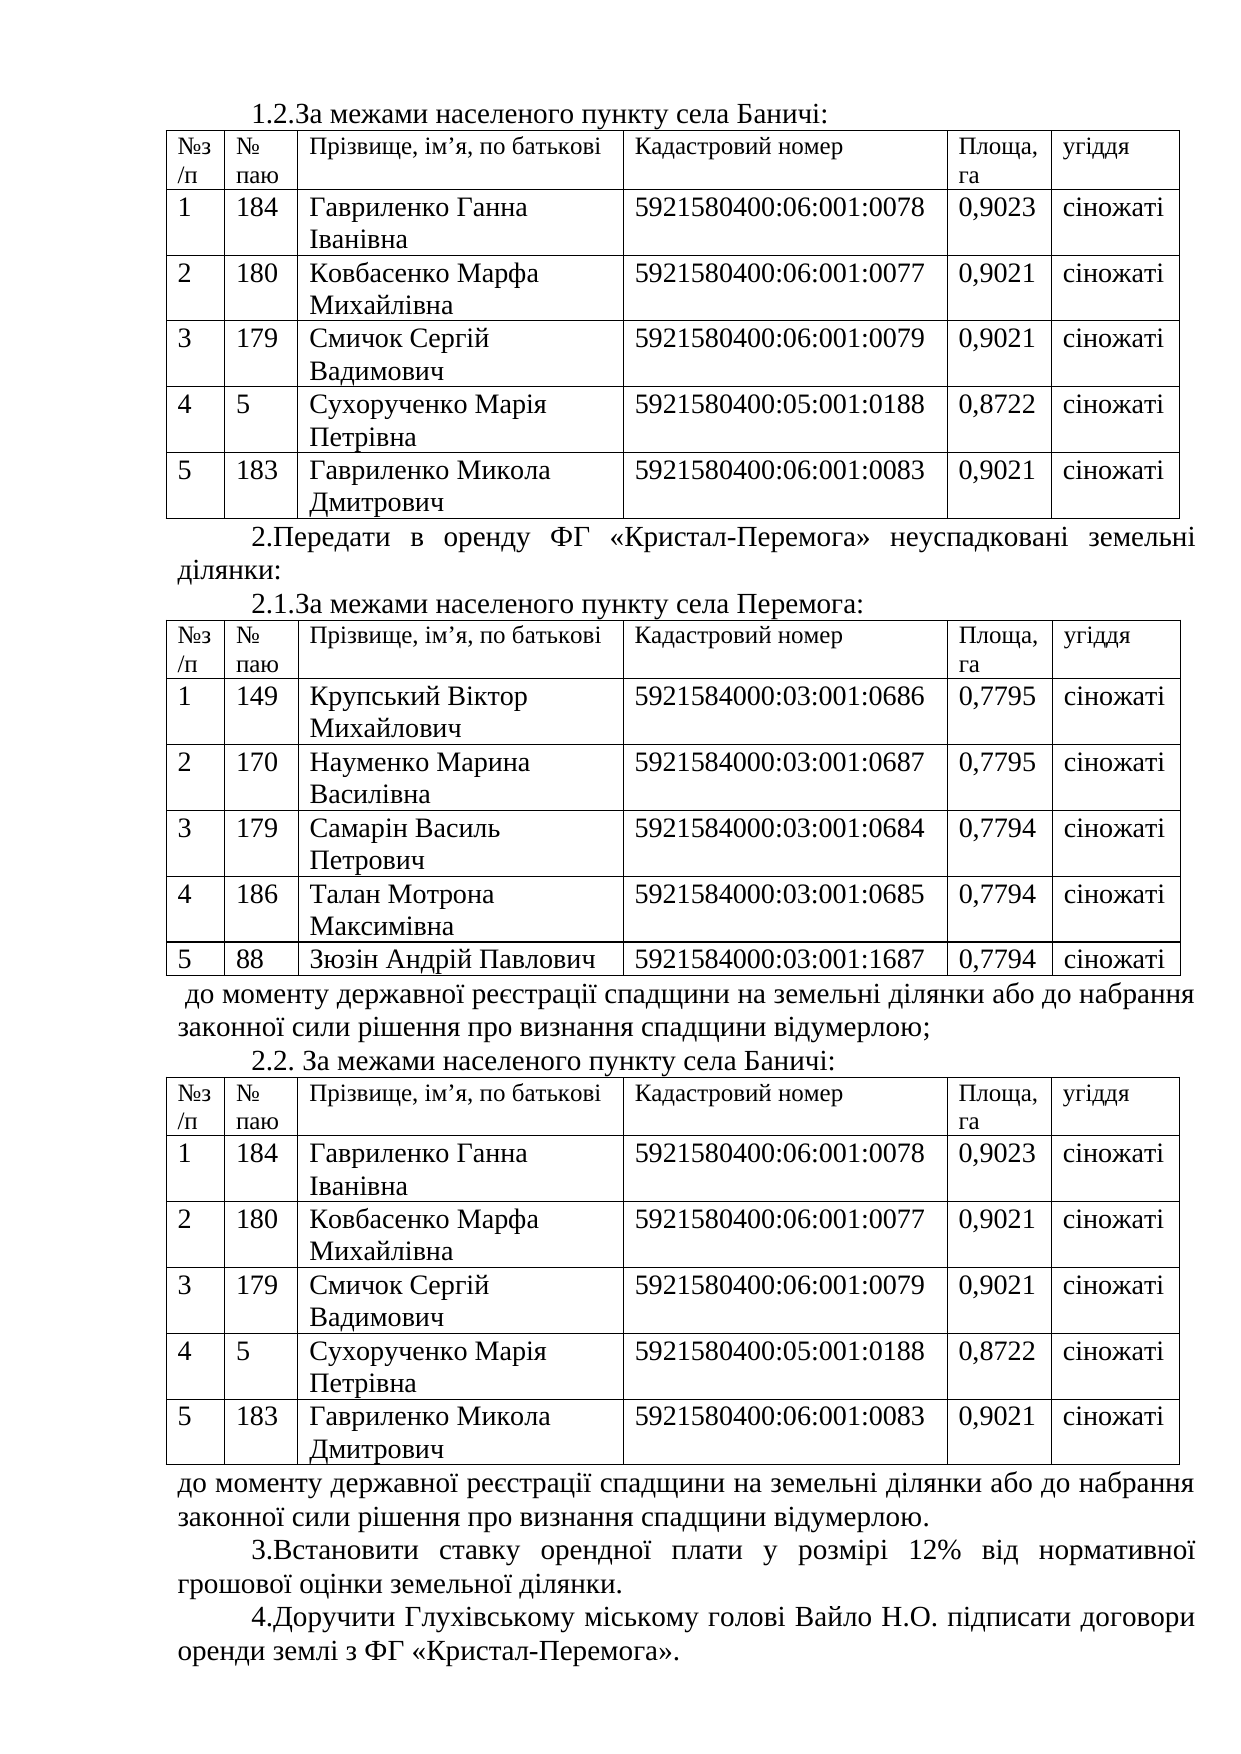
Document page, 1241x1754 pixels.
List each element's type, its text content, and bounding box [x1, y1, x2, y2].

table_cell сіножаті [1052, 1136, 1179, 1201]
table_cell Смичок Сергій Вадимович [298, 1268, 623, 1333]
table_cell Науменко Марина Василівна [299, 745, 623, 810]
table_cell 1 [167, 1136, 224, 1201]
table_cell сіножаті [1052, 321, 1179, 386]
text 4.Доручити Глухівському міському голові Вайло Н.О. підписати договори оренди землі з ФГ «Кристал-Перемога». [177, 1599, 1196, 1667]
table_cell 88 [225, 943, 298, 975]
table_header №з/п [167, 1078, 224, 1135]
table_cell 186 [225, 877, 298, 941]
table_header угіддя [1052, 1078, 1179, 1135]
table_header Площа, га [948, 131, 1051, 189]
table_cell 0,9021 [948, 1202, 1051, 1267]
table_cell 4 [167, 877, 224, 941]
table_cell 0,8722 [948, 387, 1051, 452]
table_cell 4 [167, 1334, 224, 1398]
table_cell 5921584000:03:001:0687 [624, 745, 947, 810]
text до моменту державної реєстрації спадщини на земельні ділянки або до набрання законної сили рішення про визнання спадщини відумерлою; [177, 976, 1196, 1043]
table_cell 5921580400:05:001:0188 [624, 387, 947, 452]
table_header Кадастровий номер [624, 131, 947, 189]
table_cell сіножаті [1053, 877, 1180, 941]
table_cell 179 [225, 321, 297, 386]
table_cell сіножаті [1052, 190, 1179, 254]
table_cell 179 [225, 811, 298, 876]
table_cell сіножаті [1052, 1268, 1179, 1333]
table_cell 3 [167, 811, 224, 876]
text 2.2. За межами населеного пункту села Баничі: [177, 1043, 1196, 1077]
table_cell 5 [225, 387, 297, 452]
table_cell 5921580400:06:001:0083 [624, 453, 947, 518]
table_cell 5921580400:06:001:0083 [624, 1400, 947, 1464]
table_cell 5 [225, 1334, 297, 1398]
table_cell 5921580400:06:001:0077 [624, 256, 947, 320]
table_cell 0,7794 [948, 943, 1052, 975]
text 3.Встановити ставку орендної плати у розмірі 12% від нормативної грошової оцінки земельної ділянки. [177, 1532, 1196, 1599]
table_cell 183 [225, 1400, 297, 1464]
table_cell Гавриленко Микола Дмитрович [298, 1400, 623, 1464]
table_header Прізвище, ім’я, по батькові [298, 1078, 623, 1135]
text 2.1.За межами населеного пункту села Перемога: [177, 586, 1196, 619]
table_header Площа, га [948, 621, 1052, 678]
table_cell Гавриленко Ганна Іванівна [298, 1136, 623, 1201]
table_header Кадастровий номер [624, 621, 947, 678]
table_cell 3 [167, 1268, 224, 1333]
table_cell 2 [167, 745, 224, 810]
table_cell 0,7794 [948, 811, 1052, 876]
table_cell 5921580400:06:001:0079 [624, 321, 947, 386]
table_cell 5 [167, 453, 224, 518]
table_cell Ковбасенко Марфа Михайлівна [298, 256, 623, 320]
table_cell сіножаті [1052, 453, 1179, 518]
table_cell 5921584000:03:001:0686 [624, 679, 947, 744]
table_cell Крупський Віктор Михайлович [299, 679, 623, 744]
table_header Площа, га [948, 1078, 1051, 1135]
table_cell 184 [225, 1136, 297, 1201]
table_cell 5 [167, 1400, 224, 1464]
table_cell 1 [167, 679, 224, 744]
table_header № паю [225, 621, 298, 678]
table_cell 5921580400:06:001:0079 [624, 1268, 947, 1333]
table_cell 5921580400:05:001:0188 [624, 1334, 947, 1398]
table_cell 2 [167, 1202, 224, 1267]
table_cell 179 [225, 1268, 297, 1333]
table_cell 5 [167, 943, 224, 975]
table_cell 180 [225, 1202, 297, 1267]
table_header № паю [225, 1078, 297, 1135]
table_cell 1 [167, 190, 224, 254]
table_header № паю [225, 131, 297, 189]
text 2.Передати в оренду ФГ «Кристал-Перемога» неуспадковані земельні ділянки: [177, 519, 1196, 586]
table_header №з/п [167, 131, 224, 189]
table_cell 0,9021 [948, 1268, 1051, 1333]
table_cell сіножаті [1052, 256, 1179, 320]
table_cell Талан Мотрона Максимівна [299, 877, 623, 941]
table_cell 5921580400:06:001:0078 [624, 1136, 947, 1201]
table_header угіддя [1053, 621, 1180, 678]
table_cell 0,7795 [948, 679, 1052, 744]
table_cell 4 [167, 387, 224, 452]
table_cell 5921580400:06:001:0078 [624, 190, 947, 254]
table_cell Самарін Василь Петрович [299, 811, 623, 876]
table_cell Зюзін Андрій Павлович [299, 943, 623, 975]
table_cell Ковбасенко Марфа Михайлівна [298, 1202, 623, 1267]
table_cell 0,7795 [948, 745, 1052, 810]
text до моменту державної реєстрації спадщини на земельні ділянки або до набрання законної сили рішення про визнання спадщини відумерлою. [177, 1465, 1196, 1532]
table_cell 184 [225, 190, 297, 254]
table_cell Гавриленко Ганна Іванівна [298, 190, 623, 254]
table_cell 5921580400:06:001:0077 [624, 1202, 947, 1267]
table_cell Смичок Сергій Вадимович [298, 321, 623, 386]
table_cell сіножаті [1052, 1400, 1179, 1464]
table_cell сіножаті [1052, 1334, 1179, 1398]
table_cell 170 [225, 745, 298, 810]
table_cell 5921584000:03:001:0684 [624, 811, 947, 876]
table_cell 180 [225, 256, 297, 320]
table_cell сіножаті [1053, 811, 1180, 876]
table_cell 3 [167, 321, 224, 386]
table_cell Гавриленко Микола Дмитрович [298, 453, 623, 518]
table_cell 5921584000:03:001:0685 [624, 877, 947, 941]
table_cell сіножаті [1052, 1202, 1179, 1267]
table_header Кадастровий номер [624, 1078, 947, 1135]
table_header угіддя [1052, 131, 1179, 189]
table_header №з/п [167, 621, 224, 678]
table_cell сіножаті [1052, 387, 1179, 452]
table_header Прізвище, ім’я, по батькові [299, 621, 623, 678]
table_cell 183 [225, 453, 297, 518]
table_cell сіножаті [1053, 943, 1180, 975]
table_cell 0,9023 [948, 1136, 1051, 1201]
table_cell Сухорученко Марія Петрівна [298, 1334, 623, 1398]
table_cell 2 [167, 256, 224, 320]
table_cell сіножаті [1053, 679, 1180, 744]
table_cell 0,9021 [948, 1400, 1051, 1464]
table_cell 5921584000:03:001:1687 [624, 943, 947, 975]
table_cell 149 [225, 679, 298, 744]
table_cell Сухорученко Марія Петрівна [298, 387, 623, 452]
table_cell 0,9021 [948, 256, 1051, 320]
text 1.2.За межами населеного пункту села Баничі: [177, 97, 1196, 130]
table_cell 0,7794 [948, 877, 1052, 941]
table_cell 0,8722 [948, 1334, 1051, 1398]
table_cell 0,9021 [948, 453, 1051, 518]
table_cell 0,9021 [948, 321, 1051, 386]
table_cell сіножаті [1053, 745, 1180, 810]
table_cell 0,9023 [948, 190, 1051, 254]
table_header Прізвище, ім’я, по батькові [298, 131, 623, 189]
